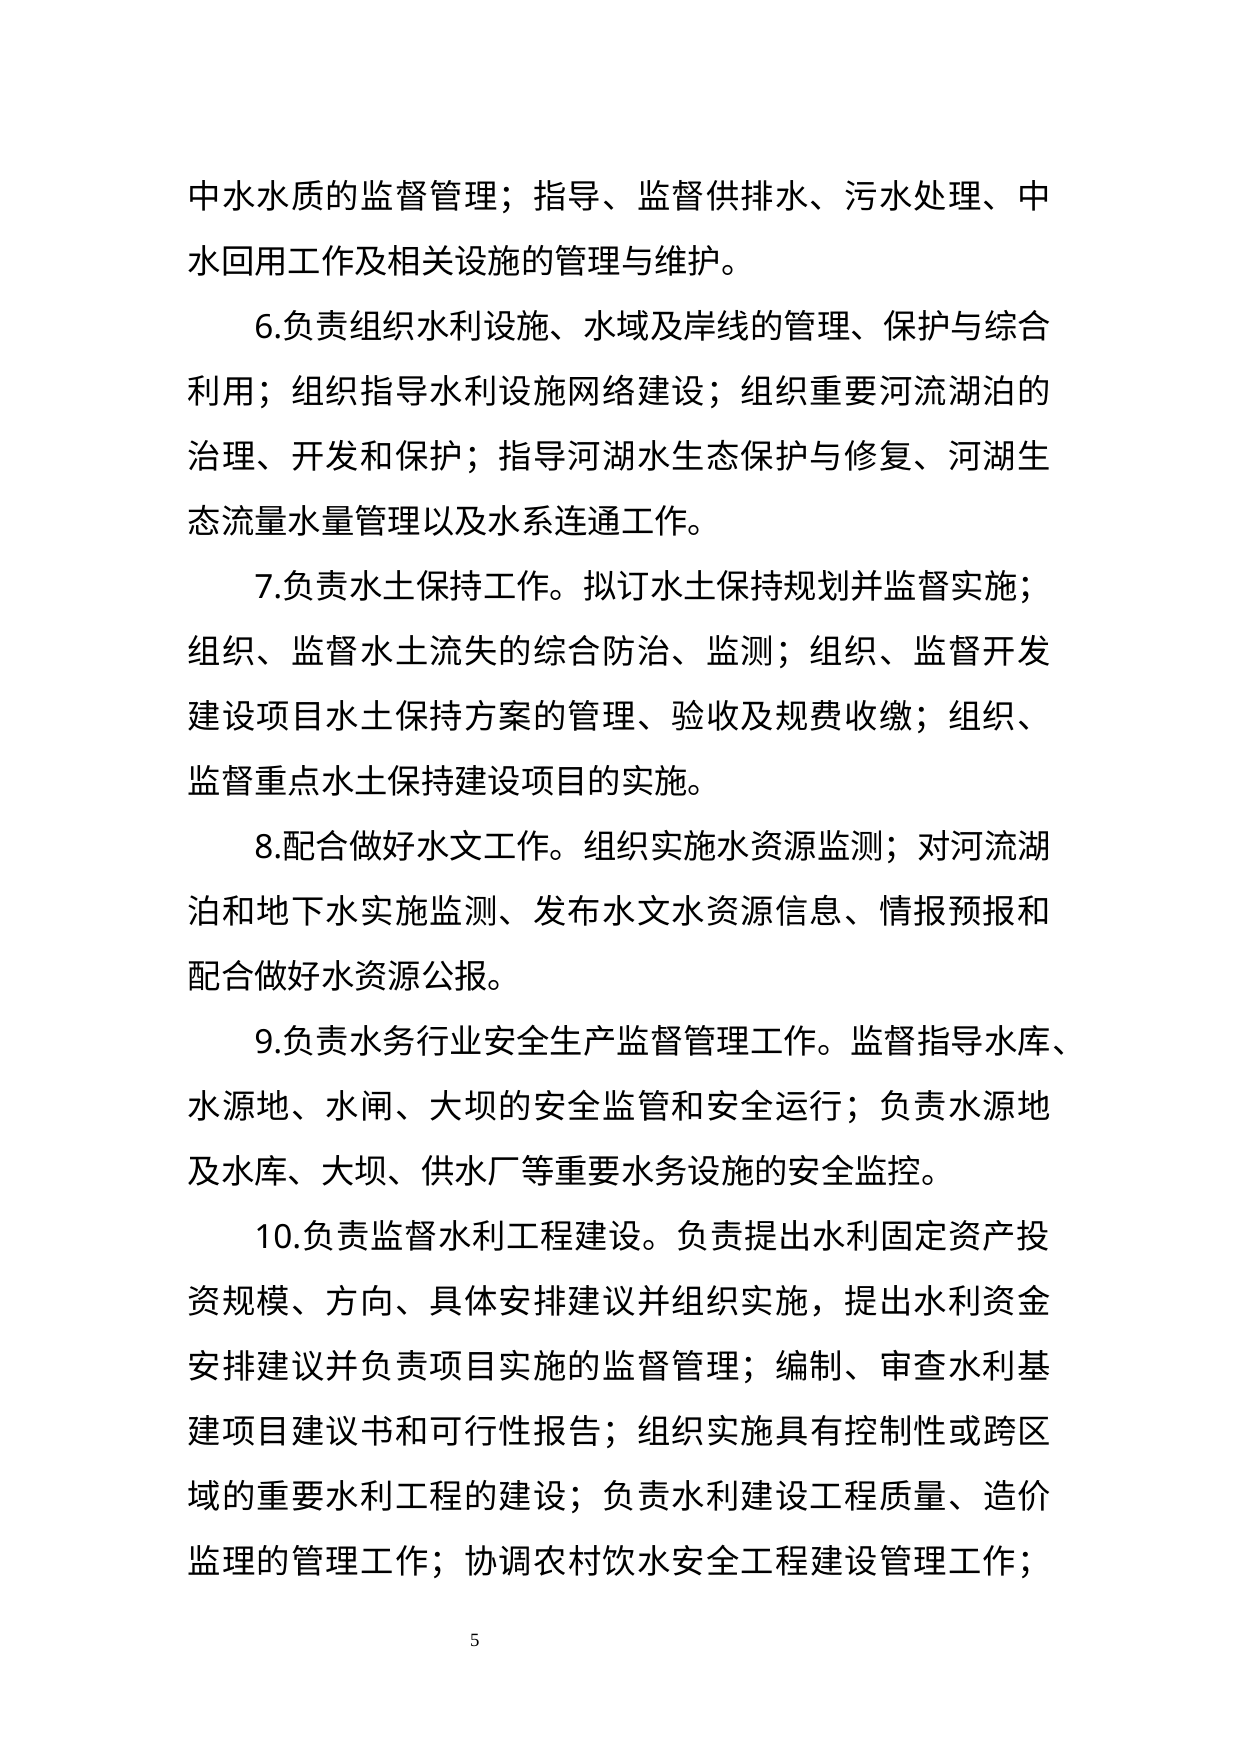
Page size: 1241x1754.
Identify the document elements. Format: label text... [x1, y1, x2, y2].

text 9.负责水务行业安全生产监督管理工作。监督指导水库、水源地、水闸、大坝的安全监管和安全运行；负责水源地及水库、大坝、供水厂等重要水务设施的安全监控。 [187, 1007, 1053, 1202]
text 8.配合做好水文工作。组织实施水资源监测；对河流湖泊和地下水实施监测、发布水文水资源信息、情报预报和配合做好水资源公报。 [187, 812, 1053, 1007]
text 7.负责水土保持工作。拟订水土保持规划并监督实施；组织、监督水土流失的综合防治、监测；组织、监督开发建设项目水土保持方案的管理、验收及规费收缴；组织、监督重点水土保持建设项目的实施。 [187, 552, 1053, 812]
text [187, 162, 1053, 292]
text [187, 1202, 1053, 1592]
text 6.负责组织水利设施、水域及岸线的管理、保护与综合利用；组织指导水利设施网络建设；组织重要河流湖泊的治理、开发和保护；指导河湖水生态保护与修复、河湖生态流量水量管理以及水系连通工作。 [187, 292, 1053, 552]
